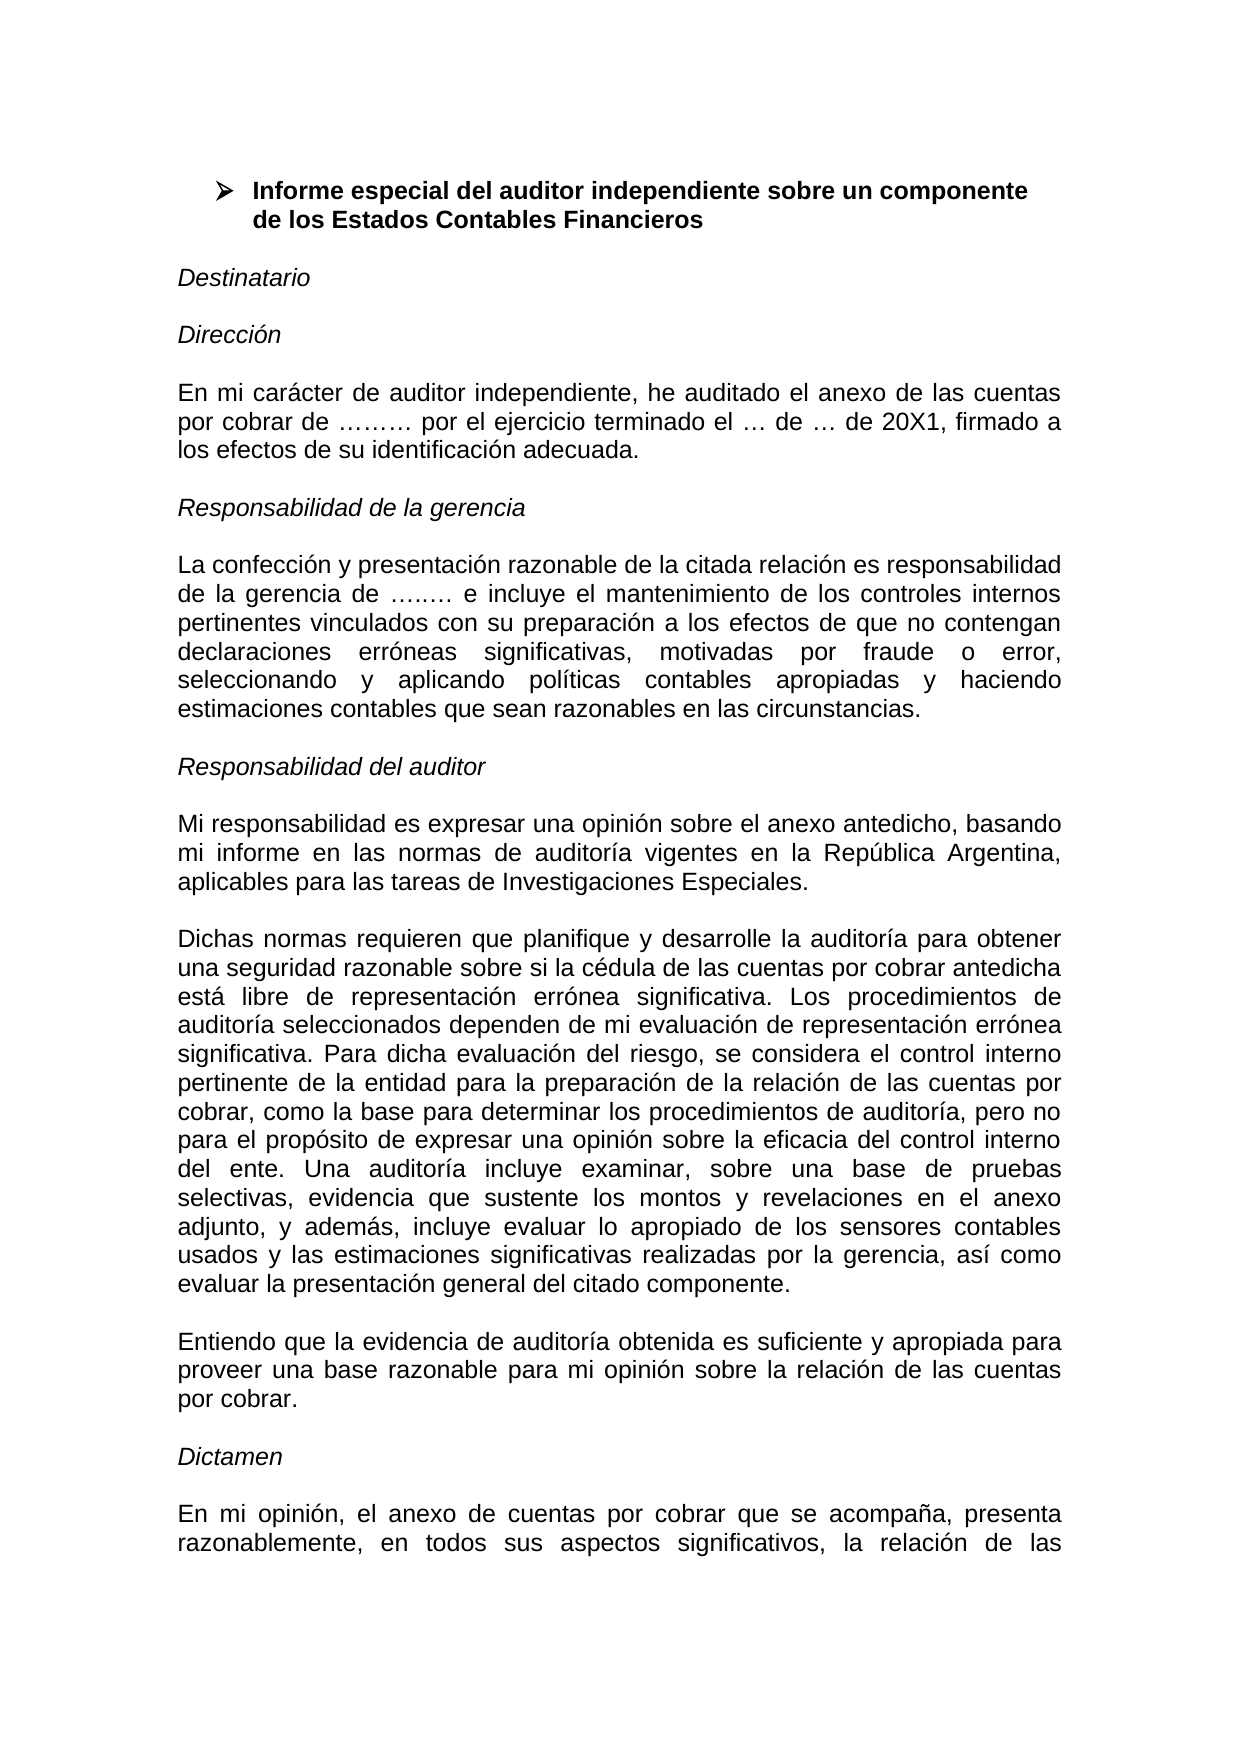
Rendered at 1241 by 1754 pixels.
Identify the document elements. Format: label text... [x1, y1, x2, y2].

text Dichas normas requieren que planifique y desarrolle la auditoría para obtener una seguridad razonable sobre si la cédula de las cuentas por cobrar antedicha está libre de representación errónea significativa. Los procedimientos de auditoría seleccionados dependen de mi evaluación de representación errónea significativa. Para dicha evaluación del riesgo, se considera el control interno pertinente de la entidad para la preparación de la relación de las cuentas por cobrar, como la base para determinar los procedimientos de auditoría, pero no para el propósito de expresar una opinión sobre la eficacia del control interno del ente. Una auditoría incluye examinar, sobre una base de pruebas selectivas, evidencia que sustente los montos y revelaciones en el anexo adjunto, y además, incluye evaluar lo apropiado de los sensores contables usados y las estimaciones significativas realizadas por la gerencia, así como evaluar la presentación general del citado componente. [177, 924, 1063, 1298]
text Destinatario [177, 263, 1063, 291]
text Responsabilidad de la gerencia [177, 493, 1063, 521]
text Mi responsabilidad es expresar una opinión sobre el anexo antedicho, basando mi informe en las normas de auditoría vigentes en la República Argentina, aplicables para las tareas de Investigaciones Especiales. [177, 809, 1063, 895]
text La confección y presentación razonable de la citada relación es responsabilidad de la gerencia de …..… e incluye el mantenimiento de los controles internos pertinentes vinculados con su preparación a los efectos de que no contengan declaraciones erróneas significativas, motivadas por fraude o error, seleccionando y aplicando políticas contables apropiadas y haciendo estimaciones contables que sean razonables en las circunstancias. [177, 550, 1063, 723]
text Entiendo que la evidencia de auditoría obtenida es suficiente y apropiada para proveer una base razonable para mi opinión sobre la relación de las cuentas por cobrar. [177, 1326, 1063, 1413]
list Informe especial del auditor independiente sobre un componente de los Estados Contables Financieros [215, 176, 1063, 234]
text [177, 1499, 1063, 1556]
text Dictamen [177, 1441, 1063, 1470]
text Responsabilidad del auditor [177, 751, 1063, 780]
text Dirección [177, 320, 1063, 349]
text En mi carácter de auditor independiente, he auditado el anexo de las cuentas por cobrar de ……… por el ejercicio terminado el … de … de 20X1, firmado a los efectos de su identificación adecuada. [177, 378, 1063, 464]
